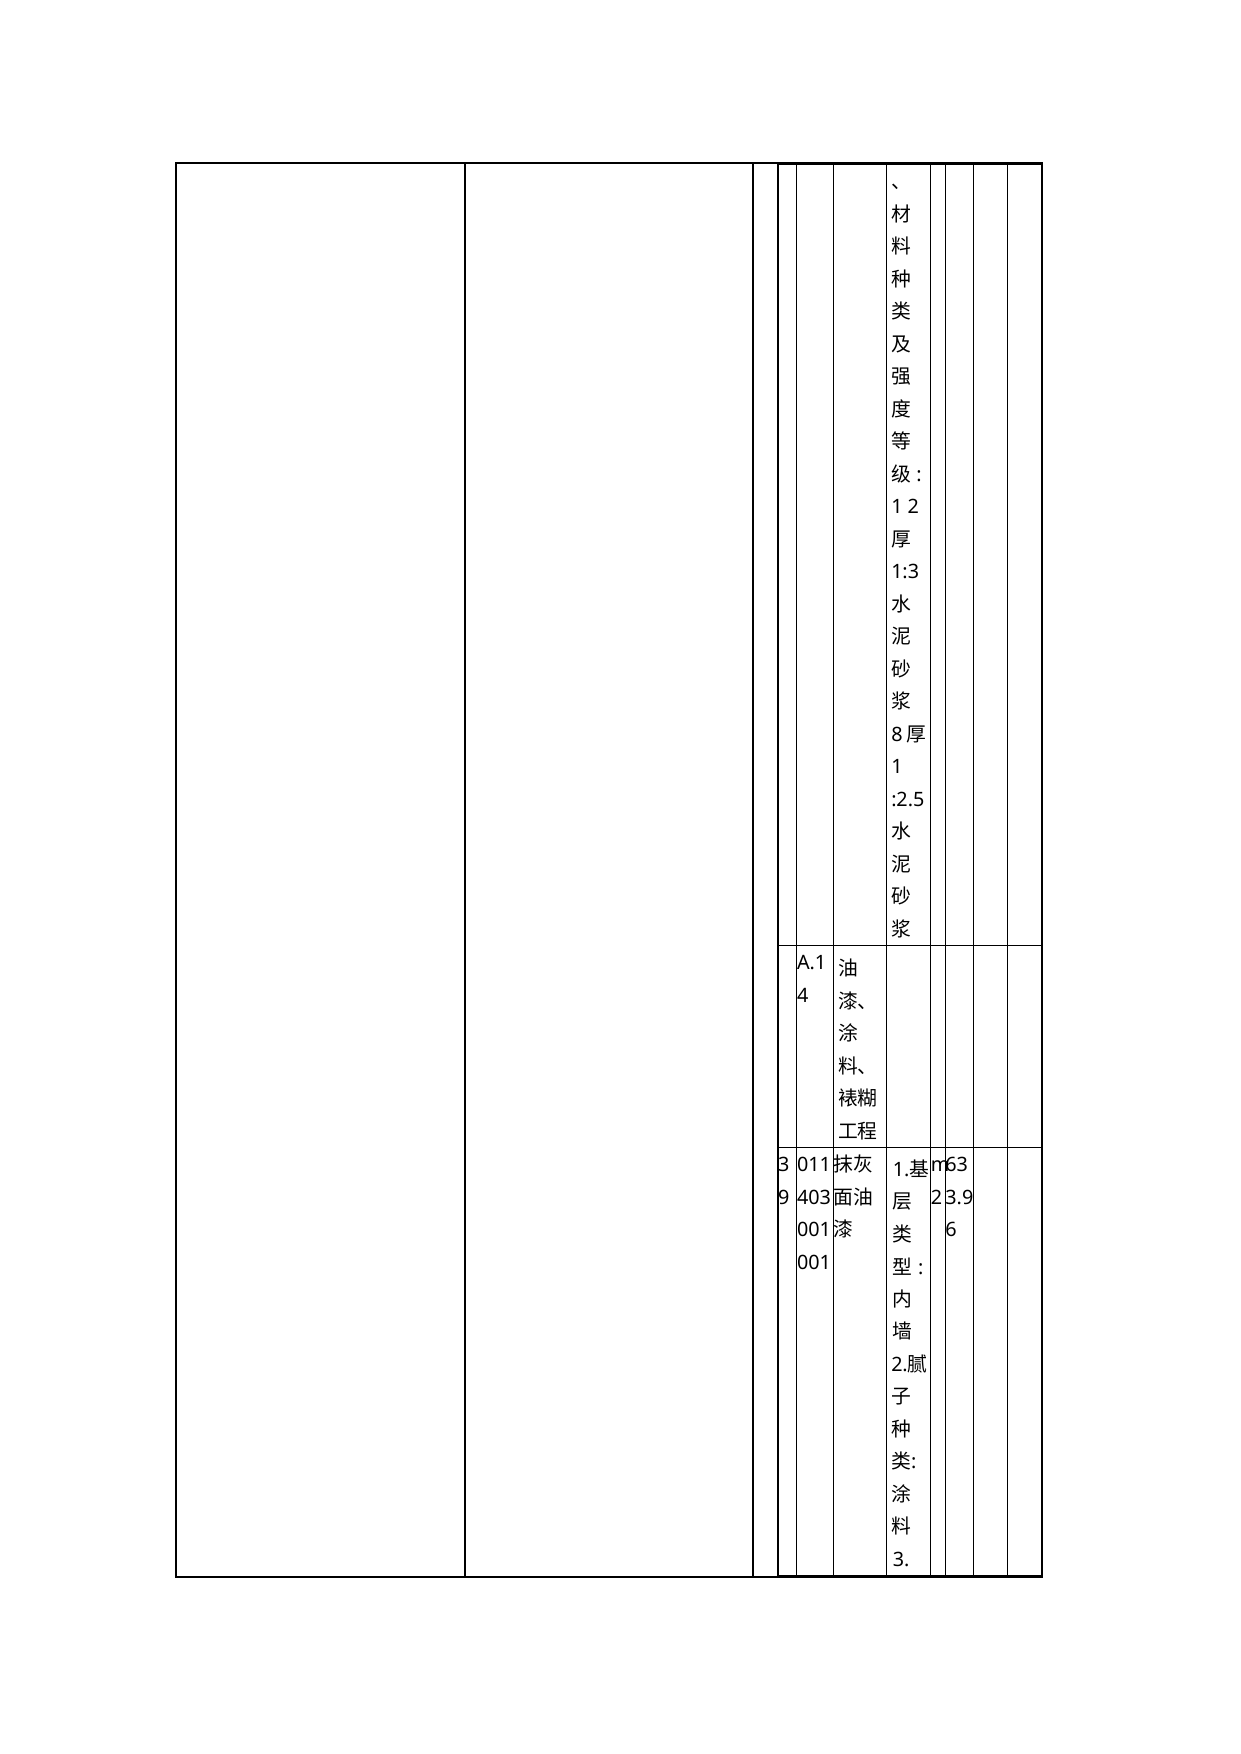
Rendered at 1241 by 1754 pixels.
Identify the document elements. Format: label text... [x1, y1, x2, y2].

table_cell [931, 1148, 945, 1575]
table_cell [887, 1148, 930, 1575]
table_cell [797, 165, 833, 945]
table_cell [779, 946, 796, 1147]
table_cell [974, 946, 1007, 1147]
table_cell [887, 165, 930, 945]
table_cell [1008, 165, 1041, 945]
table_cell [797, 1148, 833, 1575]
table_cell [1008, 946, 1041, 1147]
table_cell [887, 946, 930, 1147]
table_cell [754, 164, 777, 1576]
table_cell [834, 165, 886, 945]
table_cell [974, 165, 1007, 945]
table_cell [466, 164, 752, 1576]
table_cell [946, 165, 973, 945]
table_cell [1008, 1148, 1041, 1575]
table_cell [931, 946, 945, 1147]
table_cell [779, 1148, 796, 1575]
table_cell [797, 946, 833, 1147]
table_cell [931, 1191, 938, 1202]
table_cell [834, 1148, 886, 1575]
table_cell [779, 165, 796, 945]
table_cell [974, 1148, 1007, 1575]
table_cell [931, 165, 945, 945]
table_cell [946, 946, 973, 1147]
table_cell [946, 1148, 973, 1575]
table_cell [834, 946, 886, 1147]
table_cell 1 [177, 164, 464, 1576]
